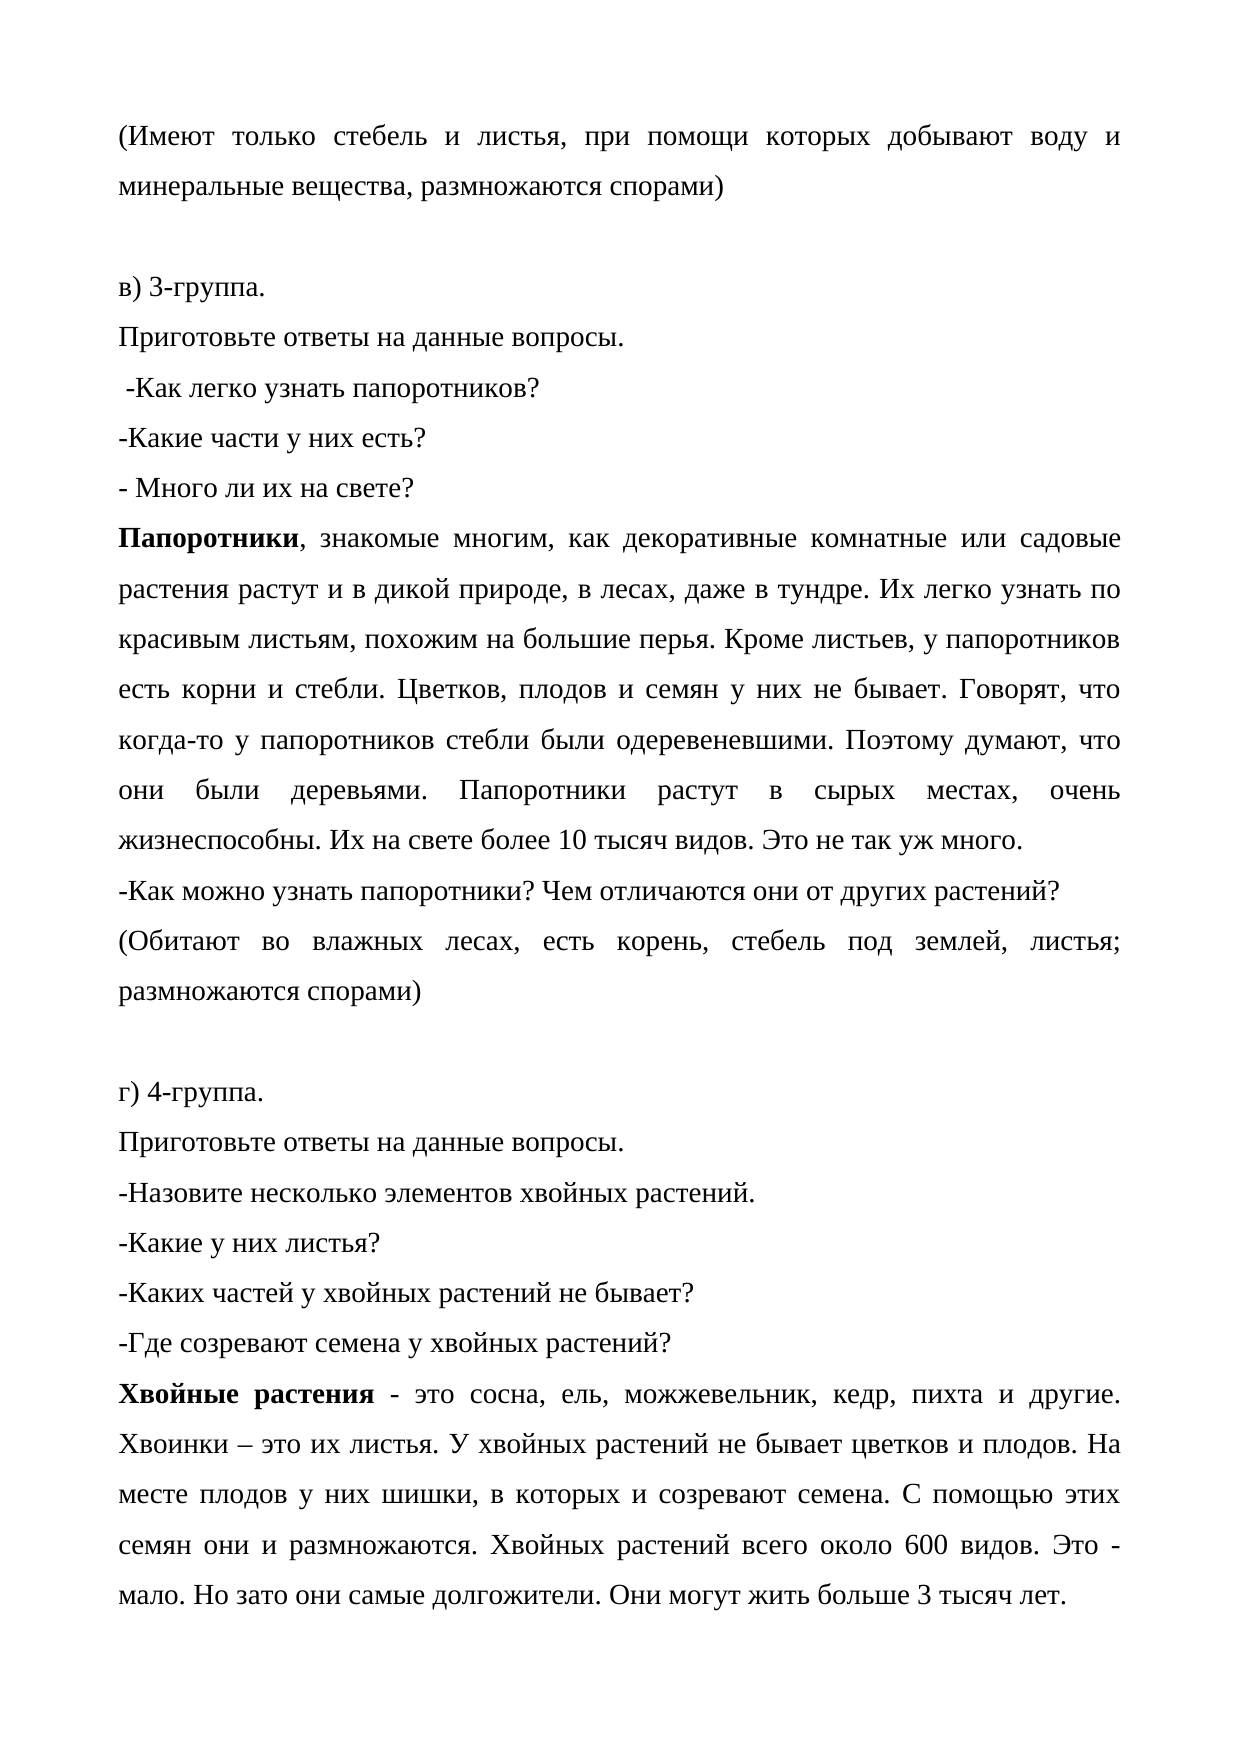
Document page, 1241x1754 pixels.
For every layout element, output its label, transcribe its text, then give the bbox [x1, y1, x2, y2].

text (Имеют только стебель и листья, при помощи которых добывают воду и минеральные вещества, размножаются спорами) [118, 118, 1122, 202]
text -Каких частей у хвойных растений не бывает? [118, 1275, 1122, 1309]
text -Где созревают семена у хвойных растений? [118, 1326, 1122, 1359]
text -Как можно узнать папоротники? Чем отличаются они от других растений? [118, 873, 1122, 906]
text Приготовьте ответы на данные вопросы. [118, 319, 1122, 353]
text -Назовите несколько элементов хвойных растений. [118, 1175, 1122, 1208]
text -Какие у них листья? [118, 1225, 1122, 1258]
text - Много ли их на свете? [118, 470, 1122, 504]
text Папоротники, знакомые многим, как декоративные комнатные или садовые растения растут и в дикой природе, в лесах, даже в тундре. Их легко узнать по красивым листьям, похожим на большие перья. Кроме листьев, у папоротников есть корни и стебли. Цветков, плодов и семян у них не бывает. Говорят, что когда-то у папоротников стебли были одеревеневшими. Поэтому думают, что они были деревьями. Папоротники растут в сырых местах, очень жизнеспособны. Их на свете более 10 тысяч видов. Это не так уж много. [118, 521, 1122, 856]
text в) 3-группа. [118, 269, 1122, 303]
text -Какие части у них есть? [118, 420, 1122, 453]
text г) 4-группа. [118, 1074, 1122, 1108]
text Хвойные растения - это сосна, ель, можжевельник, кедр, пихта и другие. Хвоинки – это их листья. У хвойных растений не бывает цветков и плодов. На месте плодов у них шишки, в которых и созревают семена. С помощью этих семян они и размножаются. Хвойных растений всего около 600 видов. Это - мало. Но зато они самые долгожители. Они могут жить больше 3 тысяч лет. [118, 1376, 1122, 1611]
text -Как легко узнать папоротников? [118, 370, 1122, 403]
text (Обитают во влажных лесах, есть корень, стебель под землей, листья; размножаются спорами) [118, 923, 1122, 1007]
text Приготовьте ответы на данные вопросы. [118, 1124, 1122, 1158]
